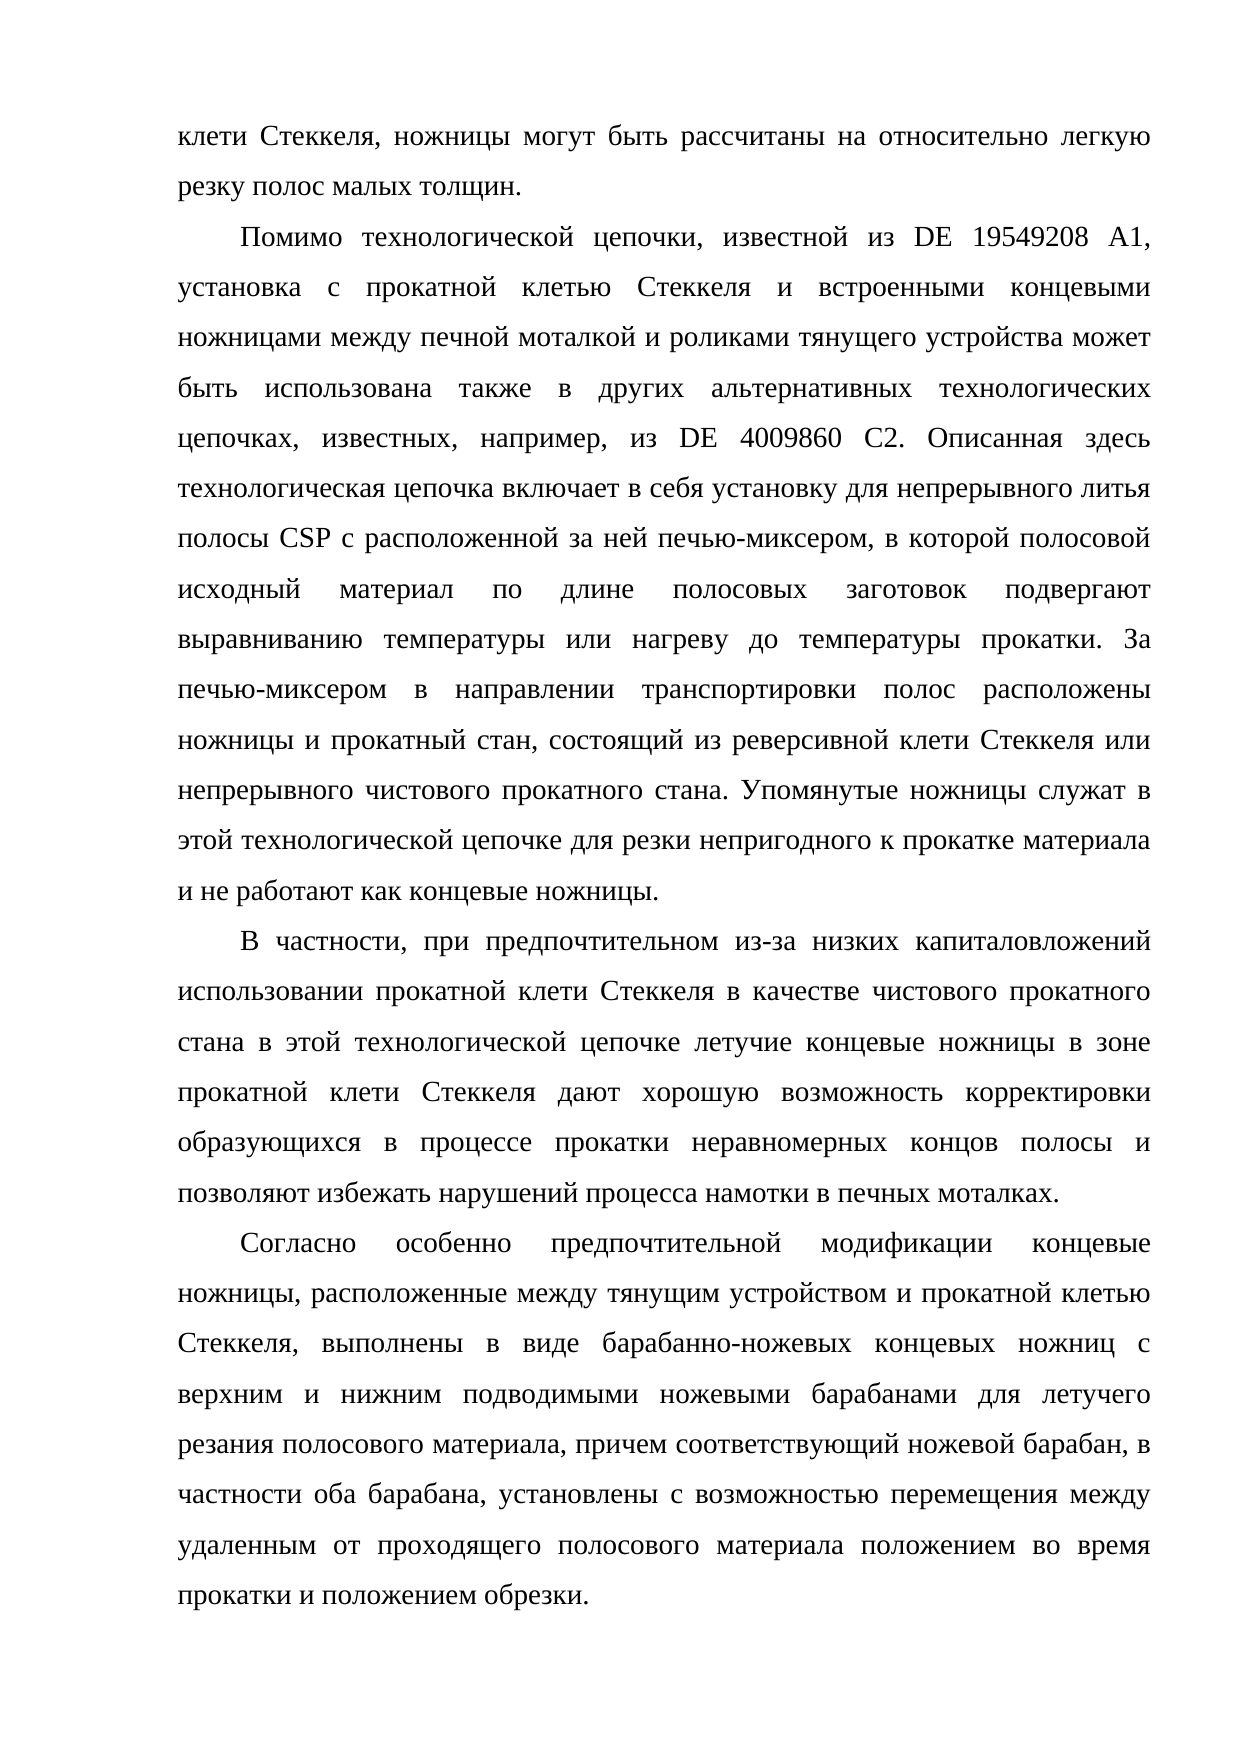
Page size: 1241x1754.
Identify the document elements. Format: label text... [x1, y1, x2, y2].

text Согласно особенно предпочтительной модификации концевые ножницы, расположенные между тянущим устройством и прокатной клетью Стеккеля, выполнены в виде барабанно-ножевых концевых ножниц с верхним и нижним подводимыми ножевыми барабанами для летучего резания полосового материала, причем соответствующий ножевой барабан, в частности оба барабана, установлены с возможностью перемещения между удаленным от проходящего полосового материала положением во время прокатки и положением обрезки. [177, 1225, 1152, 1611]
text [177, 118, 1152, 202]
text Помимо технологической цепочки, известной из DE 19549208 А1, установка с прокатной клетью Стеккеля и встроенными концевыми ножницами между печной моталкой и роликами тянущего устройства может быть использована также в других альтернативных технологических цепочках, известных, например, из DE 4009860 С2. Описанная здесь технологическая цепочка включает в себя установку для непрерывного литья полосы CSP с расположенной за ней печью-миксером, в которой полосовой исходный материал по длине полосовых заготовок подвергают выравниванию температуры или нагреву до температуры прокатки. За печью-миксером в направлении транспортировки полос расположены ножницы и прокатный стан, состоящий из реверсивной клети Стеккеля или непрерывного чистового прокатного стана. Упомянутые ножницы служат в этой технологической цепочке для резки непригодного к прокатке материала и не работают как концевые ножницы. [177, 219, 1152, 906]
text В частности, при предпочтительном из-за низких капиталовложений использовании прокатной клети Стеккеля в качестве чистового прокатного стана в этой технологической цепочке летучие концевые ножницы в зоне прокатной клети Стеккеля дают хорошую возможность корректировки образующихся в процессе прокатки неравномерных концов полосы и позволяют избежать нарушений процесса намотки в печных моталках. [177, 923, 1152, 1208]
